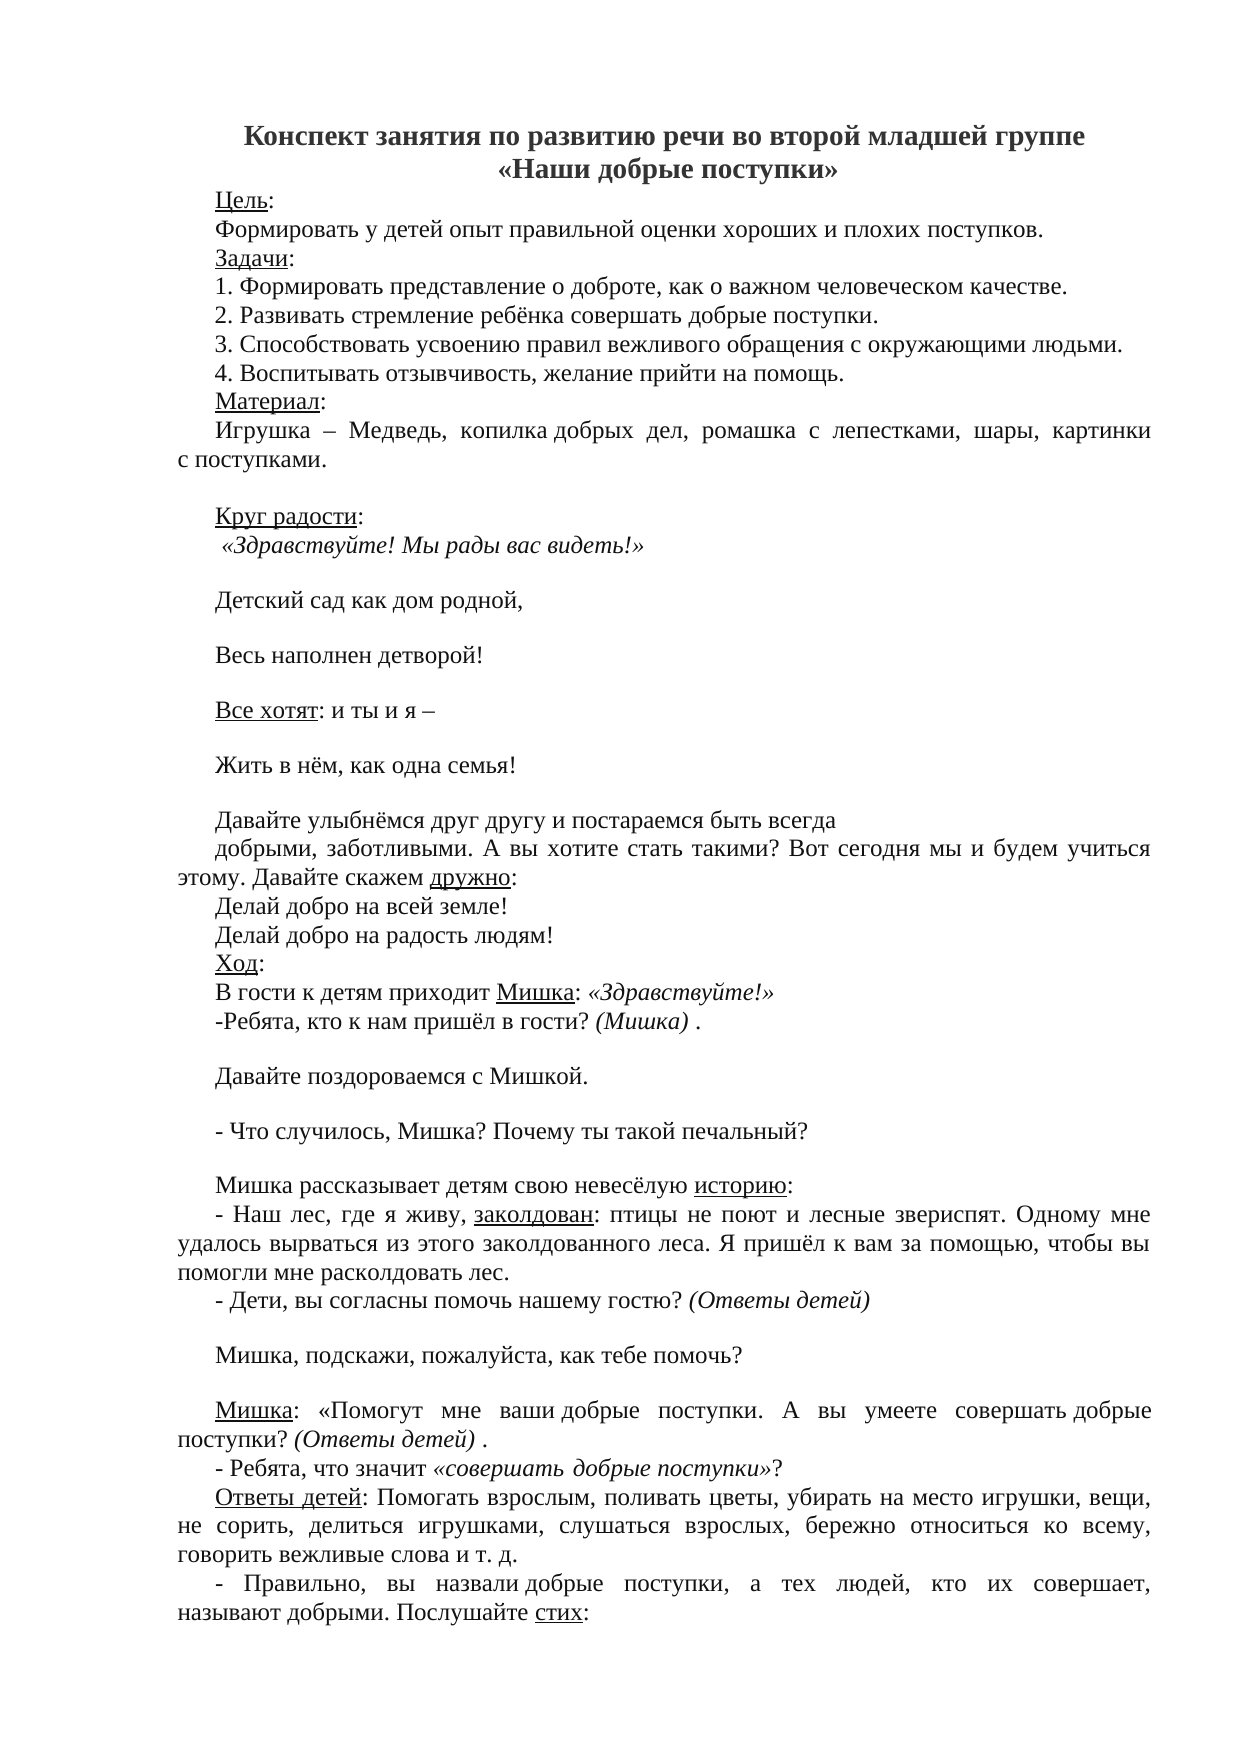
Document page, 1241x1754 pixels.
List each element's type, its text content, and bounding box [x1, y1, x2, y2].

text 1. Формировать представление о доброте, как о важном человеческом качестве. [177, 271, 1152, 300]
text «Здравствуйте! Мы рады вас видеть!» [177, 530, 1152, 559]
text Задачи: [177, 243, 1152, 271]
text -Ребята, кто к нам пришёл в гости? (Мишка) . [177, 1006, 1152, 1035]
text Детский сад как дом родной, [177, 585, 1152, 614]
text В гости к детям приходит Мишка: «Здравствуйте!» [177, 977, 1152, 1006]
text Цель: [177, 185, 1152, 214]
text Конспект занятия по развитию речи во второй младшей группе [177, 118, 1152, 152]
text Ответы детей: Помогать взрослым, поливать цветы, убирать на место игрушки, вещи, не сорить, делиться игрушками, слушаться взрослых, бережно относиться ко всему, говорить вежливые слова и т. д. [177, 1482, 1152, 1568]
text - Дети, вы согласны помочь нашему гостю? (Ответы детей) [177, 1286, 1152, 1314]
text Жить в нём, как одна семья! [177, 750, 1152, 778]
text Ход: [177, 948, 1152, 977]
text Все хотят: и ты и я – [177, 695, 1152, 724]
text добрыми, заботливыми. А вы хотите стать такими? Вот сегодня мы и будем учиться этому. Давайте скажем дружно: [177, 833, 1152, 891]
text «Наши добрые поступки» [177, 152, 1152, 185]
text - Ребята, что значит «совершать добрые поступки»? [177, 1453, 1152, 1482]
text Давайте улыбнёмся друг другу и постараемся быть всегда [177, 805, 1152, 833]
text Давайте поздороваемся с Мишкой. [177, 1061, 1152, 1089]
text Мишка, подскажи, пожалуйста, как тебе помочь? [177, 1341, 1152, 1369]
text 2. Развивать стремление ребёнка совершать добрые поступки. [177, 300, 1152, 329]
text - Что случилось, Мишка? Почему ты такой печальный? [177, 1116, 1152, 1144]
text Весь наполнен детворой! [177, 640, 1152, 669]
text Мишка рассказывает детям свою невесёлую историю: [177, 1171, 1152, 1199]
text Делай добро на всей земле! [177, 891, 1152, 920]
text Делай добро на радость людям! [177, 920, 1152, 948]
text Материал: [177, 386, 1152, 415]
text Формировать у детей опыт правильной оценки хороших и плохих поступков. [177, 214, 1152, 243]
text - Правильно, вы назвали добрые поступки, а тех людей, кто их совершает, называют добрыми. Послушайте стих: [177, 1568, 1152, 1625]
text Круг радости: [177, 501, 1152, 530]
text 3. Способствовать усвоению правил вежливого обращения с окружающими людьми. [177, 329, 1152, 358]
text Мишка: «Помогут мне ваши добрые поступки. А вы умеете совершать добрые поступки? (Ответы детей) . [177, 1395, 1152, 1453]
text Игрушка – Медведь, копилка добрых дел, ромашка с лепестками, шары, картинки с поступками. [177, 415, 1152, 473]
text 4. Воспитывать отзывчивость, желание прийти на помощь. [177, 358, 1152, 386]
text - Наш лес, где я живу, заколдован: птицы не поют и лесные звериспят. Одному мне удалось вырваться из этого заколдованного леса. Я пришёл к вам за помощью, чтобы вы помогли мне расколдовать лес. [177, 1199, 1152, 1286]
